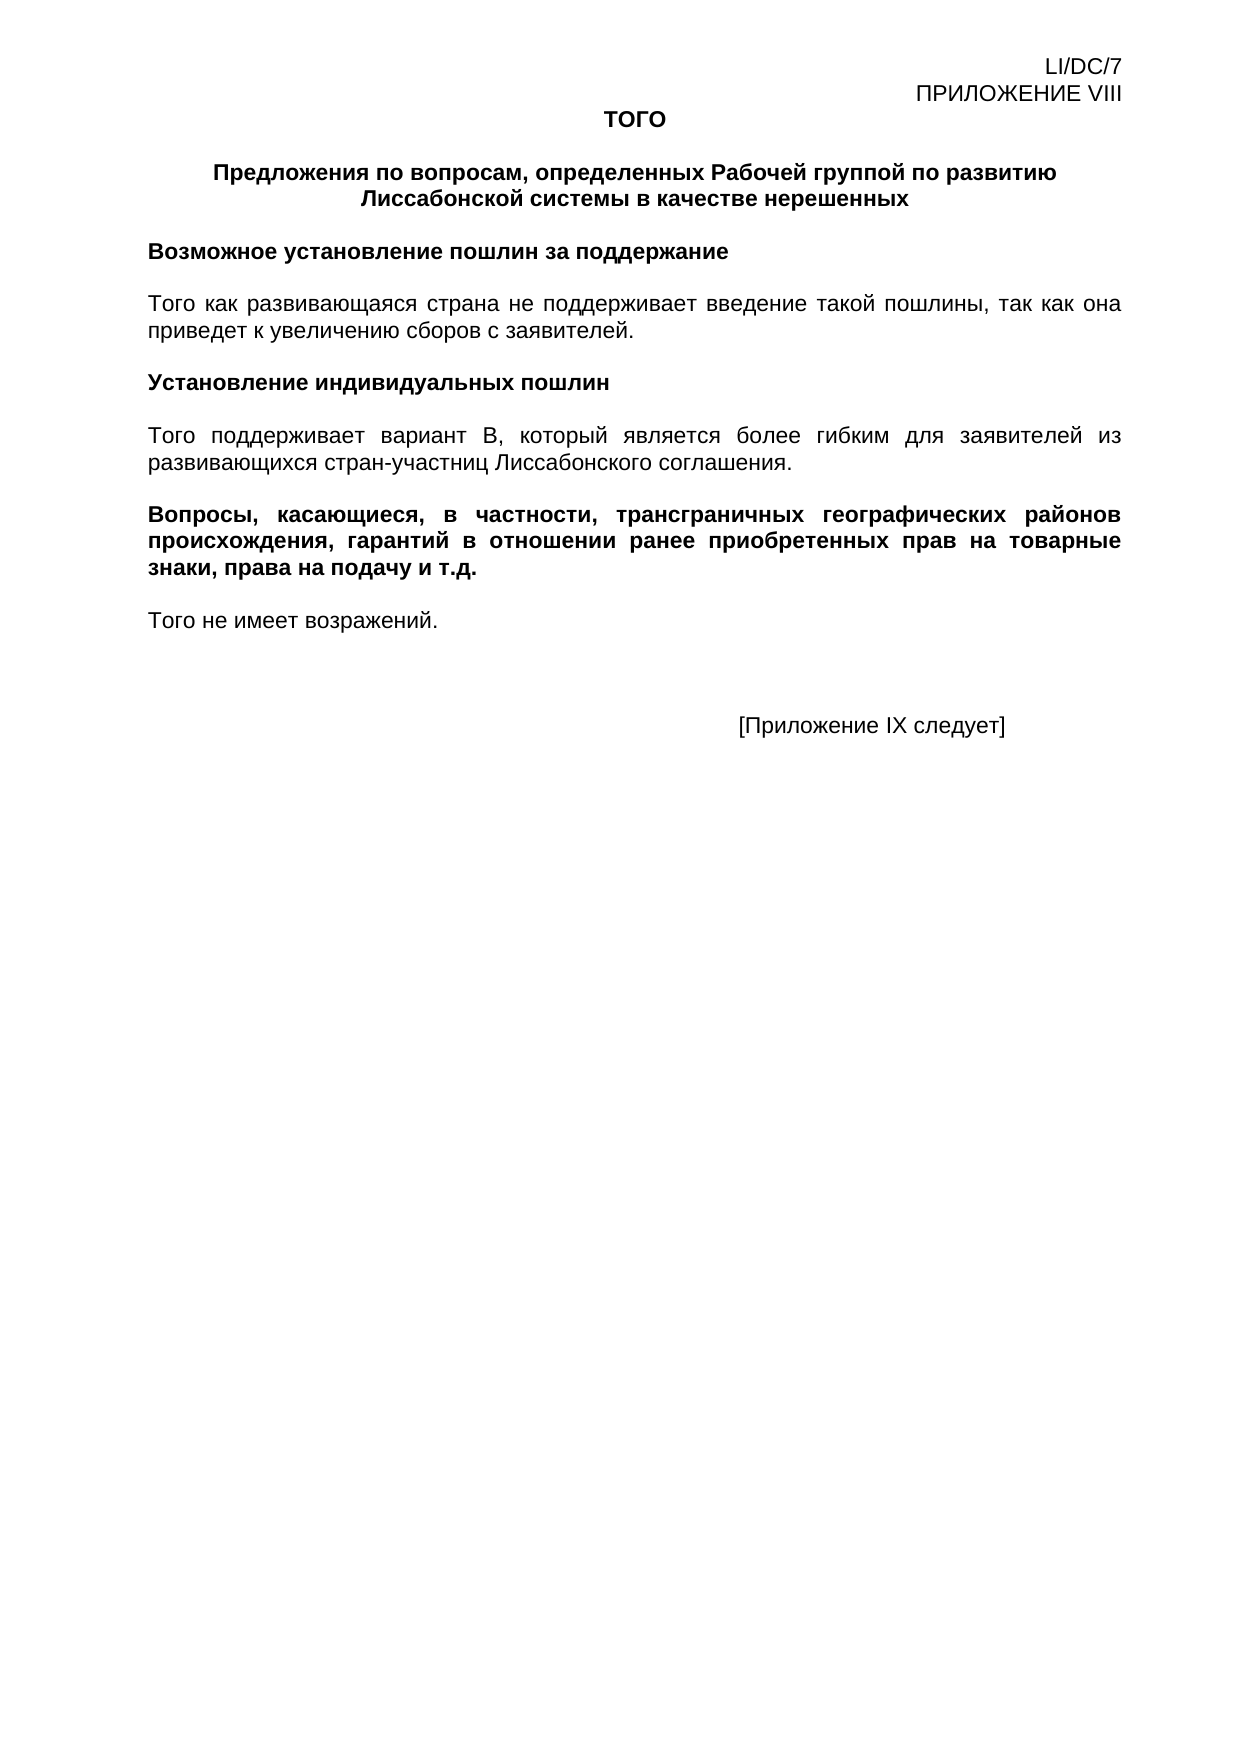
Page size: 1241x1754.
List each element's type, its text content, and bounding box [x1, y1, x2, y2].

text Того поддерживает вариант В, который является более гибким для заявителей из развивающихся стран-участниц Лиссабонского соглашения. [148, 422, 1122, 475]
text ТОГО [148, 106, 1122, 132]
text Возможное установление пошлин за поддержание [148, 238, 1122, 264]
text Того не имеет возражений. [148, 607, 1122, 633]
text Вопросы, касающиеся, в частности, трансграничных географических районов происхождения, гарантий в отношении ранее приобретенных прав на товарные знаки, права на подачу и т.д. [148, 501, 1122, 580]
text Предложения по вопросам, определенных Рабочей группой по развитию Лиссабонской системы в качестве нерешенных [148, 158, 1122, 211]
text Того как развивающаяся страна не поддерживает введение такой пошлины, так как она приведет к увеличению сборов с заявителей. [148, 290, 1122, 343]
text [Приложение IХ следует] [738, 712, 1122, 738]
text Установление индивидуальных пошлин [148, 369, 1122, 396]
